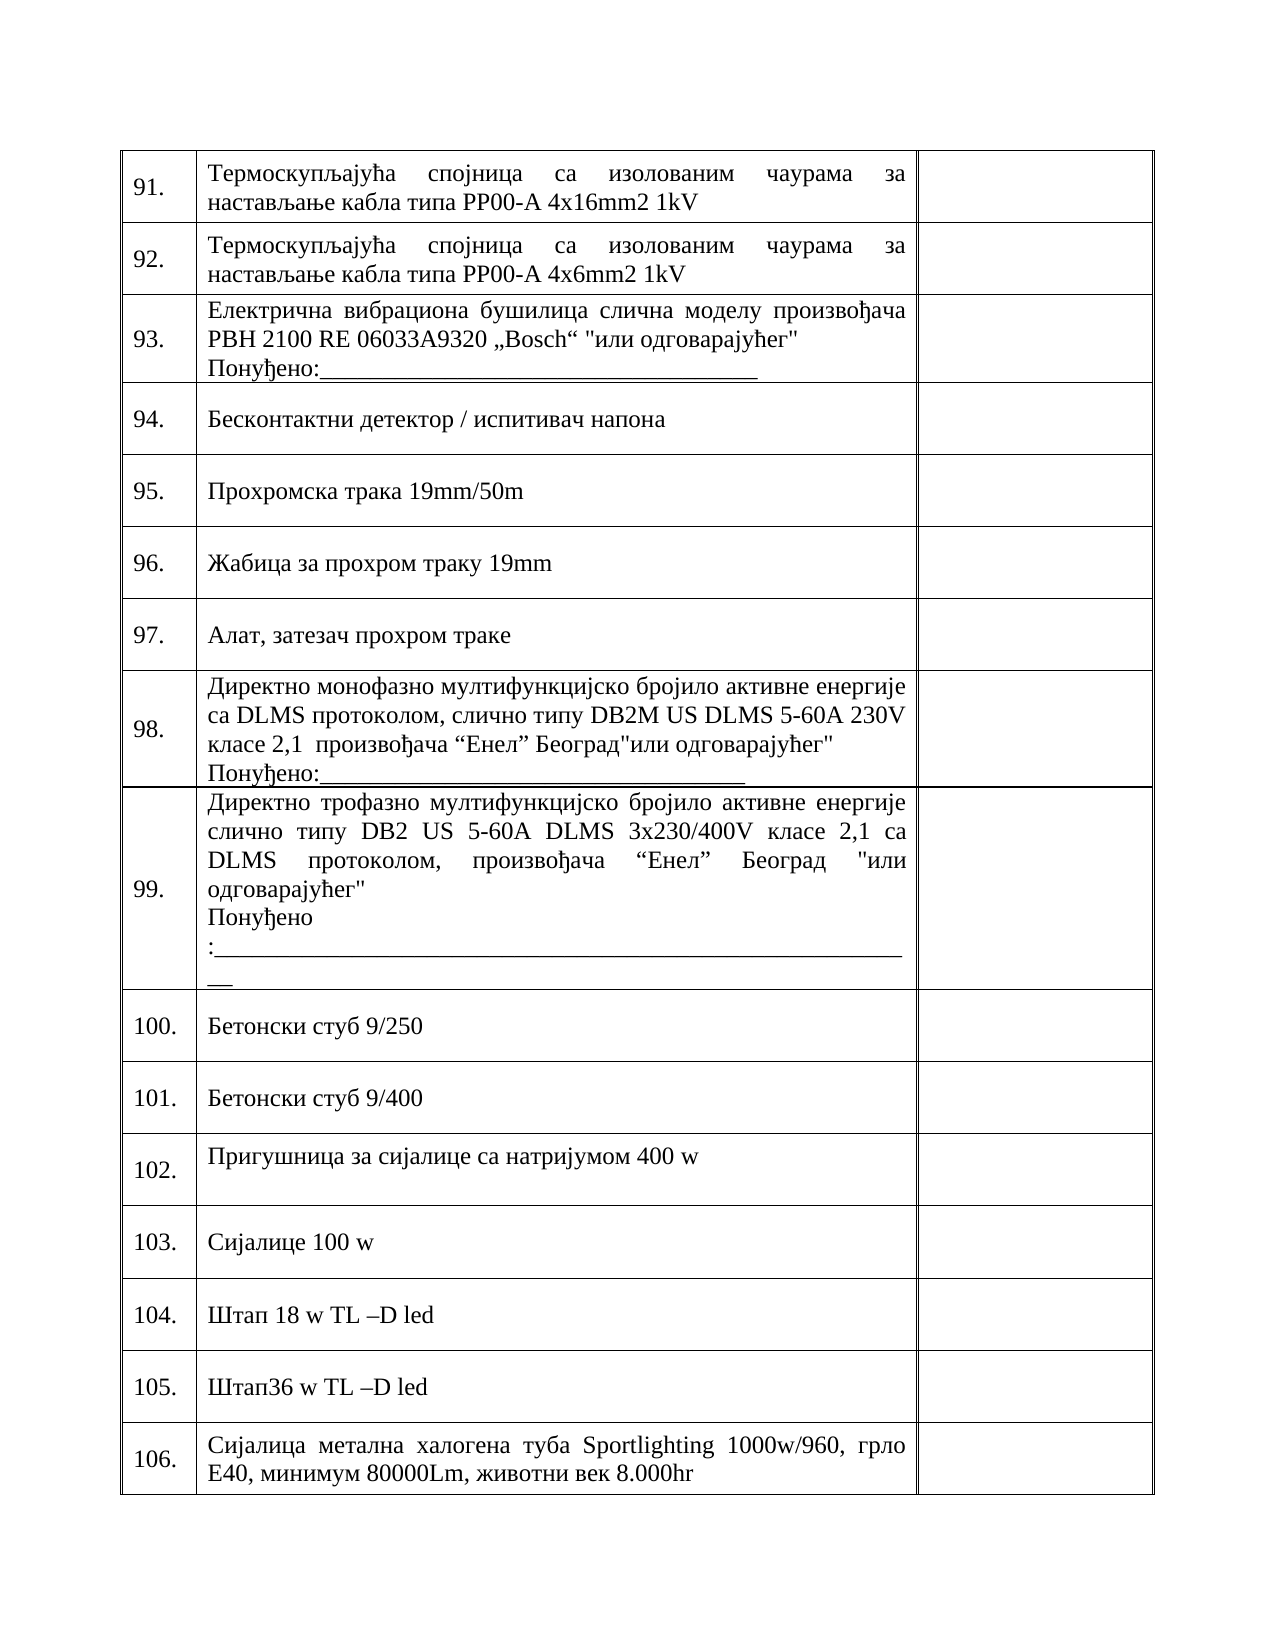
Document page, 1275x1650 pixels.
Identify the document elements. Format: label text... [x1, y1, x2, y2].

table_cell [919, 1134, 1152, 1205]
table_cell Пригушница за сијалице са натријумом 400 w [197, 1134, 916, 1205]
table_cell [919, 671, 1152, 786]
table_cell 95. [123, 455, 196, 526]
table_cell 104. [123, 1279, 196, 1350]
table_cell [919, 295, 1152, 382]
table_cell 97. [123, 599, 196, 670]
table_cell [919, 455, 1152, 526]
table_cell 106. [123, 1423, 196, 1494]
table_cell [919, 527, 1152, 598]
table_cell 102. [123, 1134, 196, 1205]
table_cell Штап36 w TL –D led [197, 1351, 916, 1422]
table_cell [919, 223, 1152, 294]
table_cell 105. [123, 1351, 196, 1422]
table_cell Бетонски стуб 9/250 [197, 990, 916, 1061]
table_cell [919, 599, 1152, 670]
table_cell [919, 383, 1152, 454]
table_cell [919, 151, 1152, 222]
table_cell Сијалица метална халогена туба Sportlighting 1000w/960, грло E40, минимум 80000Lm, животни век 8.000hr [197, 1423, 916, 1494]
table_cell 103. [123, 1206, 196, 1277]
table_cell 98. [123, 671, 196, 786]
table_cell 93. [123, 295, 196, 382]
table_cell 99. [123, 788, 196, 989]
table_cell 94. [123, 383, 196, 454]
table_cell [919, 1423, 1152, 1494]
table_cell Термоскупљајућа спојница са изолованим чаурама за настављање кабла типа PP00-A 4x16mm2 1kV [197, 151, 916, 222]
table_cell Штап 18 w TL –D led [197, 1279, 916, 1350]
table_cell Сијалице 100 w [197, 1206, 916, 1277]
table_cell Жабица за прохром траку 19mm [197, 527, 916, 598]
table_cell 96. [123, 527, 196, 598]
table_cell Директно трофазно мултифункцијско бројило активне енергије слично типу DB2 US 5-60A DLMS 3x230/400V класе 2,1 са DLMS протоколом, произвођача “Енел” Београд "или одговарајућег" Понуђено:_________________________________________________________ [197, 788, 916, 989]
table_cell 100. [123, 990, 196, 1061]
table_cell [919, 990, 1152, 1061]
table_cell Директно монофазно мултифункцијско бројило активне енергије са DLMS протоколом, слично типу DB2M US DLMS 5-60A 230V класе 2,1 произвођача “Енел” Београд"или одговарајућег" Понуђено:__________________________________ [197, 671, 916, 786]
table_cell 101. [123, 1062, 196, 1133]
table_cell [919, 788, 1152, 989]
table_cell Бесконтактни детектор / испитивач напона [197, 383, 916, 454]
table_cell 92. [123, 223, 196, 294]
table_cell Алат, затезач прохром траке [197, 599, 916, 670]
table_cell [919, 1206, 1152, 1277]
table_cell Прохромска трака 19mm/50m [197, 455, 916, 526]
table_cell [919, 1279, 1152, 1350]
table_cell Електрична вибрациона бушилица слична моделу произвођача PBH 2100 RE 06033A9320 „Bosch“ "или одговарајућег" Понуђено:___________________________________ [197, 295, 916, 382]
table_cell Термоскупљајућа спојница са изолованим чаурама за настављање кабла типа PP00-A 4x6mm2 1kV [197, 223, 916, 294]
table_cell [919, 1062, 1152, 1133]
table_cell Бетонски стуб 9/400 [197, 1062, 916, 1133]
table_cell [919, 1351, 1152, 1422]
table_cell 91. [123, 151, 196, 222]
